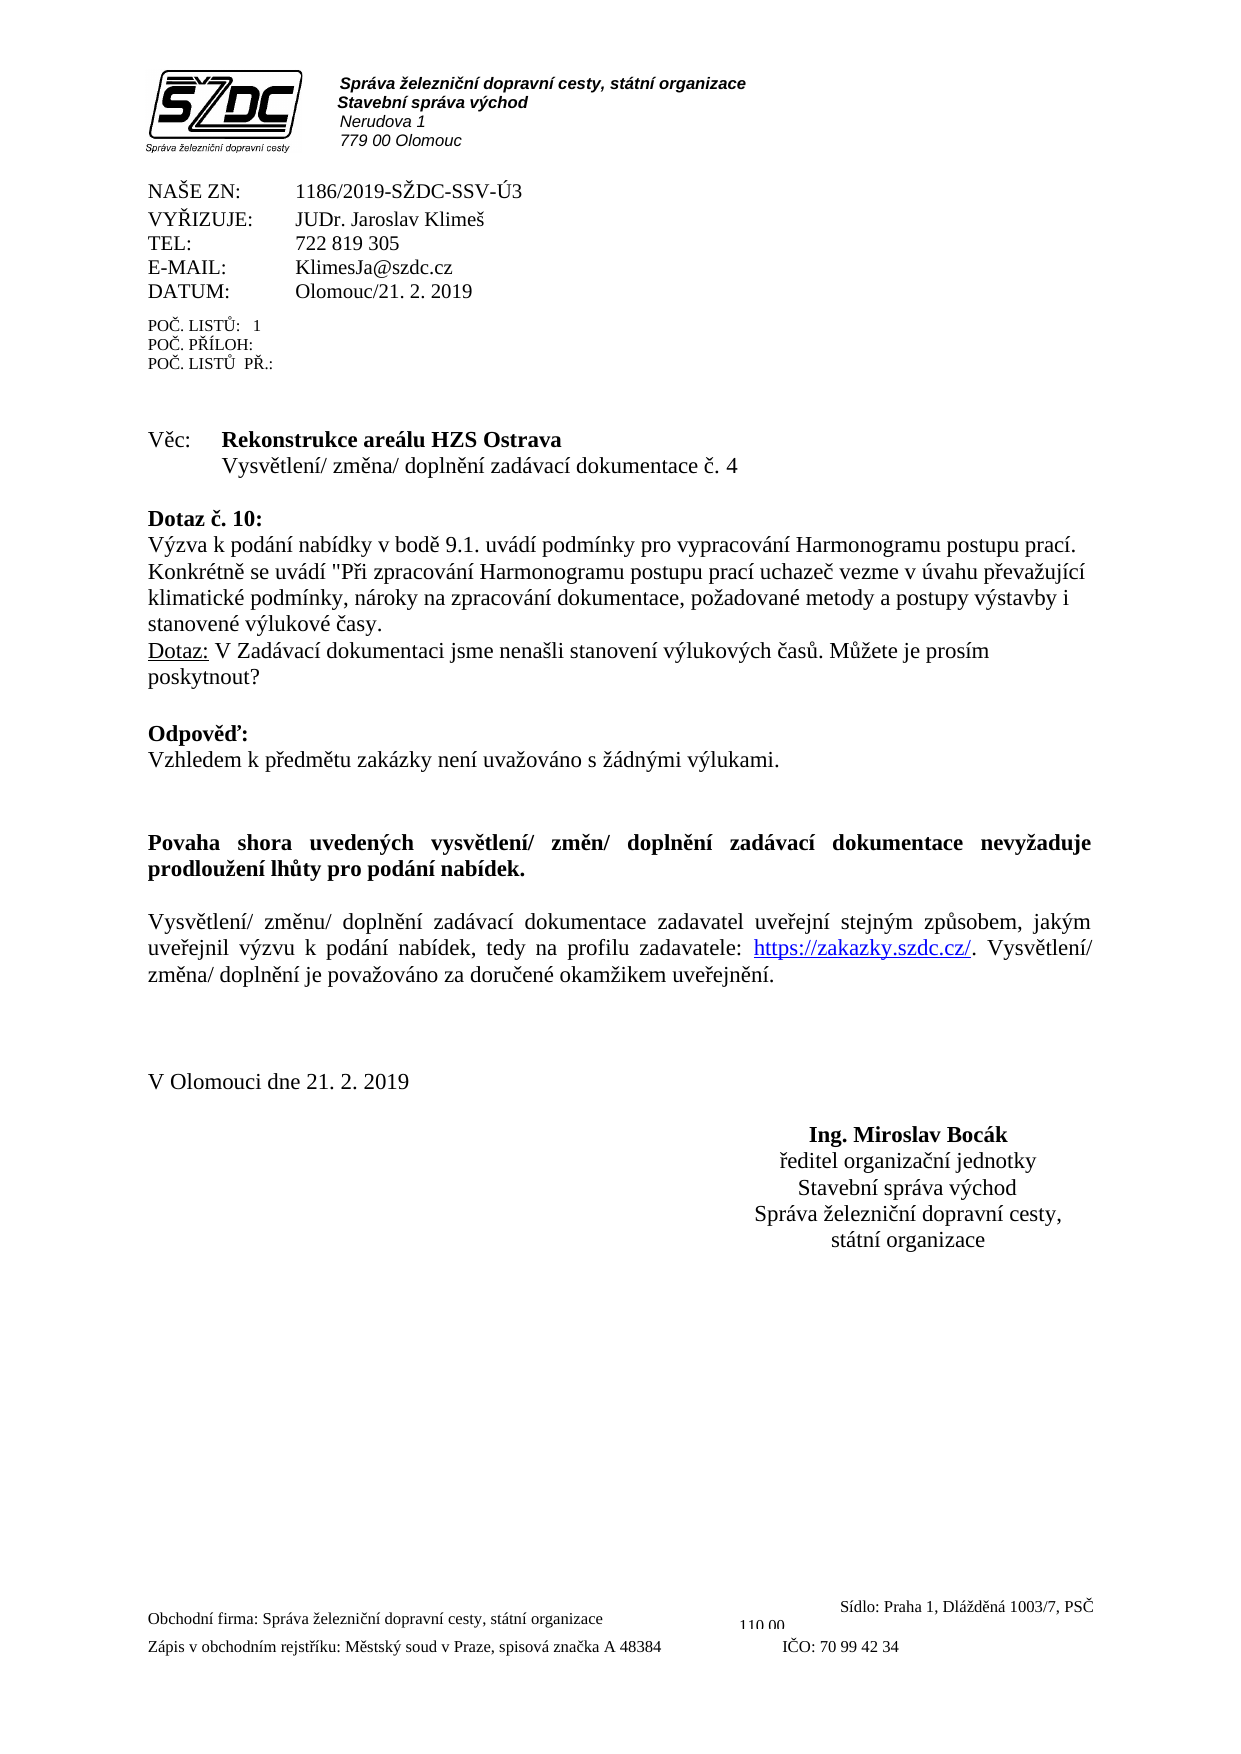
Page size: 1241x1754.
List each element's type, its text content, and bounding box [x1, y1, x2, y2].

picture [145, 69, 303, 153]
text VYŘIZUJE: JUDr. Jaroslav Klimeš [148, 207, 1093, 231]
text Dotaz č. 10: [148, 505, 1093, 531]
text Povaha shora uvedených vysvětlení/ změn/ doplnění zadávací dokumentace nevyžaduje prodloužení lhůty pro podání nabídek. [148, 829, 1093, 882]
text Vysvětlení/ změnu/ doplnění zadávací dokumentace zadavatel uveřejní stejným způsobem, jakým uveřejnil výzvu k podání nabídek, tedy na profilu zadavatele: https://zakazky.szdc.cz/. Vysvětlení/ změna/ doplnění je považováno za doručené okamžikem uveřejnění. [148, 908, 1093, 987]
text Správa železniční dopravní cesty, [664, 1200, 1093, 1227]
text POČ. LISTŮ PŘ.: [148, 354, 1093, 373]
text V Olomouci dne 21. 2. 2019 [148, 1068, 1093, 1095]
text Věc: Rekonstrukce areálu HZS Ostrava [148, 426, 1093, 452]
text ředitel organizační jednotky [664, 1147, 1093, 1174]
text NAŠE ZN: 1186/2019-SŽDC-SSV-Ú3 [148, 178, 1093, 203]
text Odpověď: Vzhledem k předmětu zakázky není uvažováno s žádnými výlukami. [148, 720, 1093, 772]
text Výzva k podání nabídky v bodě 9.1. uvádí podmínky pro vypracování Harmonogramu postupu prací. Konkrétně se uvádí "Při zpracování Harmonogramu postupu prací uchazeč vezme v úvahu převažující klimatické podmínky, nároky na zpracování dokumentace, požadované metody a postupy výstavby i stanovené výlukové časy. Dotaz: V Zadávací dokumentaci jsme nenašli stanovení výlukových časů. Můžete je prosím poskytnout? [148, 531, 1093, 689]
text E-MAIL: KlimesJa@szdc.cz [148, 255, 1093, 279]
text POČ. PŘÍLOH: [148, 335, 1093, 354]
text DATUM: Olomouc/21. 2. 2019 [148, 279, 1093, 303]
text TEL: 722 819 305 [148, 231, 1093, 255]
text státní organizace [664, 1227, 1093, 1253]
text Ing. Miroslav Bocák [664, 1121, 1093, 1147]
text Stavební správa východ [664, 1174, 1093, 1200]
text Vysvětlení/ změna/ doplnění zadávací dokumentace č. 4 [221, 452, 1093, 479]
text POČ. LISTŮ: 1 [148, 316, 1093, 335]
